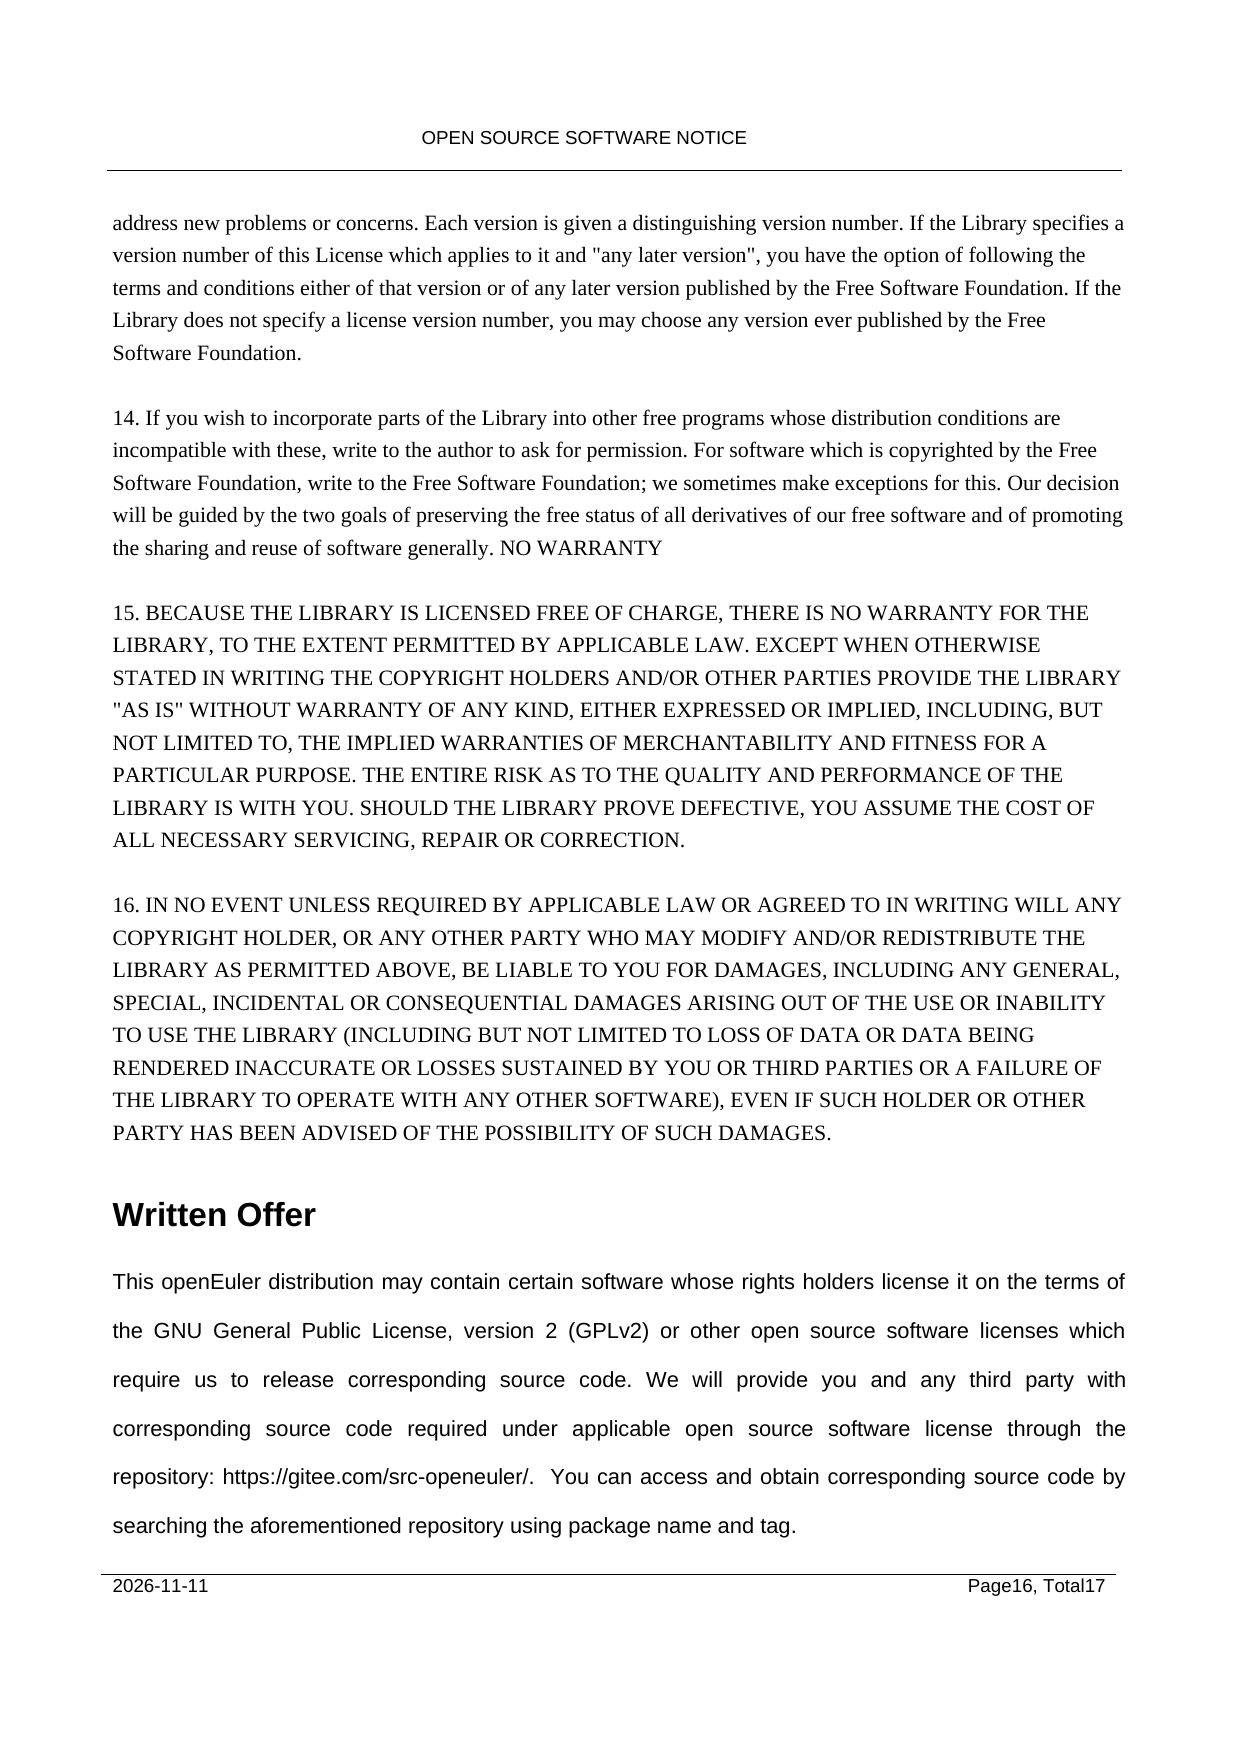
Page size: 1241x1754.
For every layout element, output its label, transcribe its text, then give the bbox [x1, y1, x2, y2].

text This openEuler distribution may contain certain software whose rights holders license it on the terms of the GNU General Public License, version 2 (GPLv2) or other open source software licenses which require us to release corresponding source code. We will provide you and any third party with corresponding source code required under applicable open source software license through the repository: https://gitee.com/src-openeuler/. You can access and obtain corresponding source code by searching the aforementioned repository using package name and tag. [112, 1266, 1128, 1542]
text Written Offer [112, 1181, 1128, 1246]
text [112, 206, 1128, 1181]
